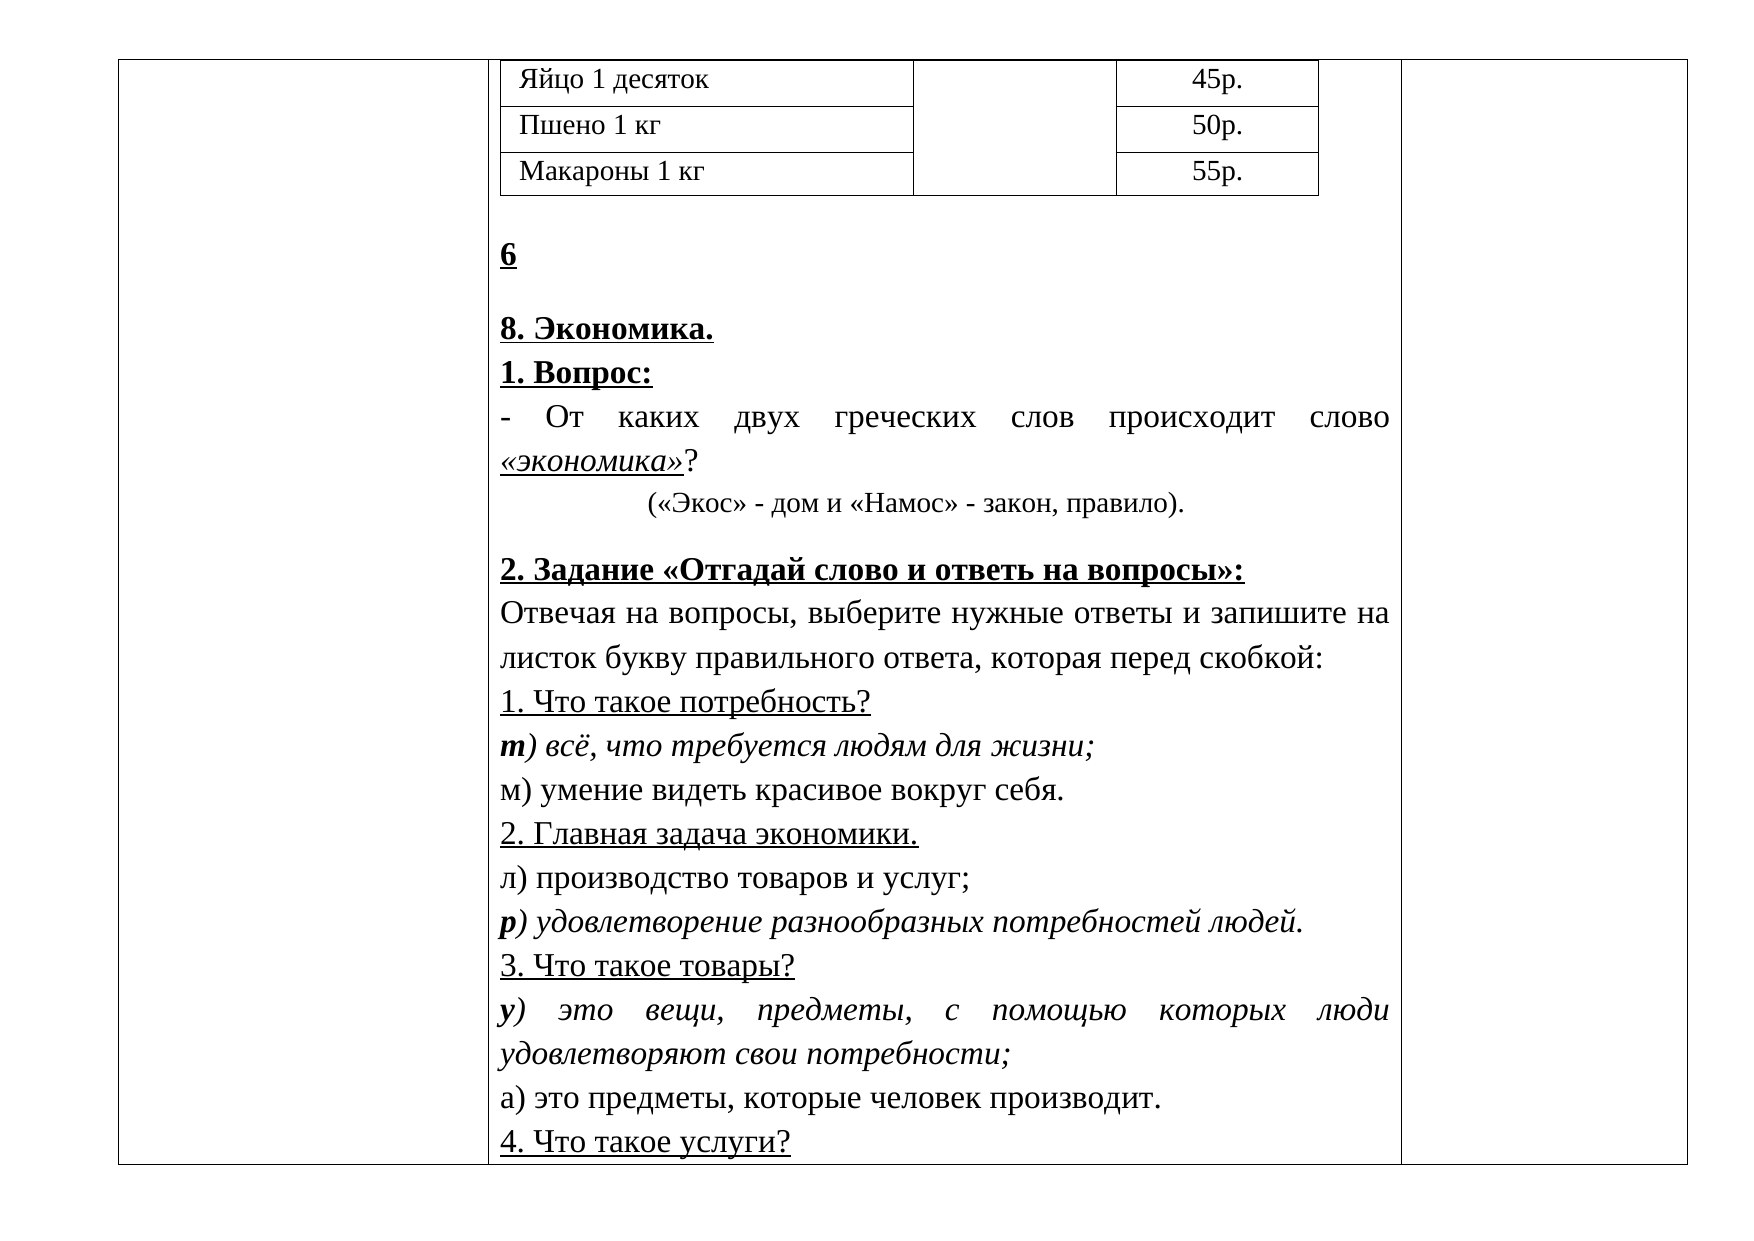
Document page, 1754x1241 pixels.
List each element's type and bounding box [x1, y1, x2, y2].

table_cell [489, 60, 1401, 1164]
table_cell [1402, 60, 1687, 1164]
table_cell [119, 60, 488, 1164]
